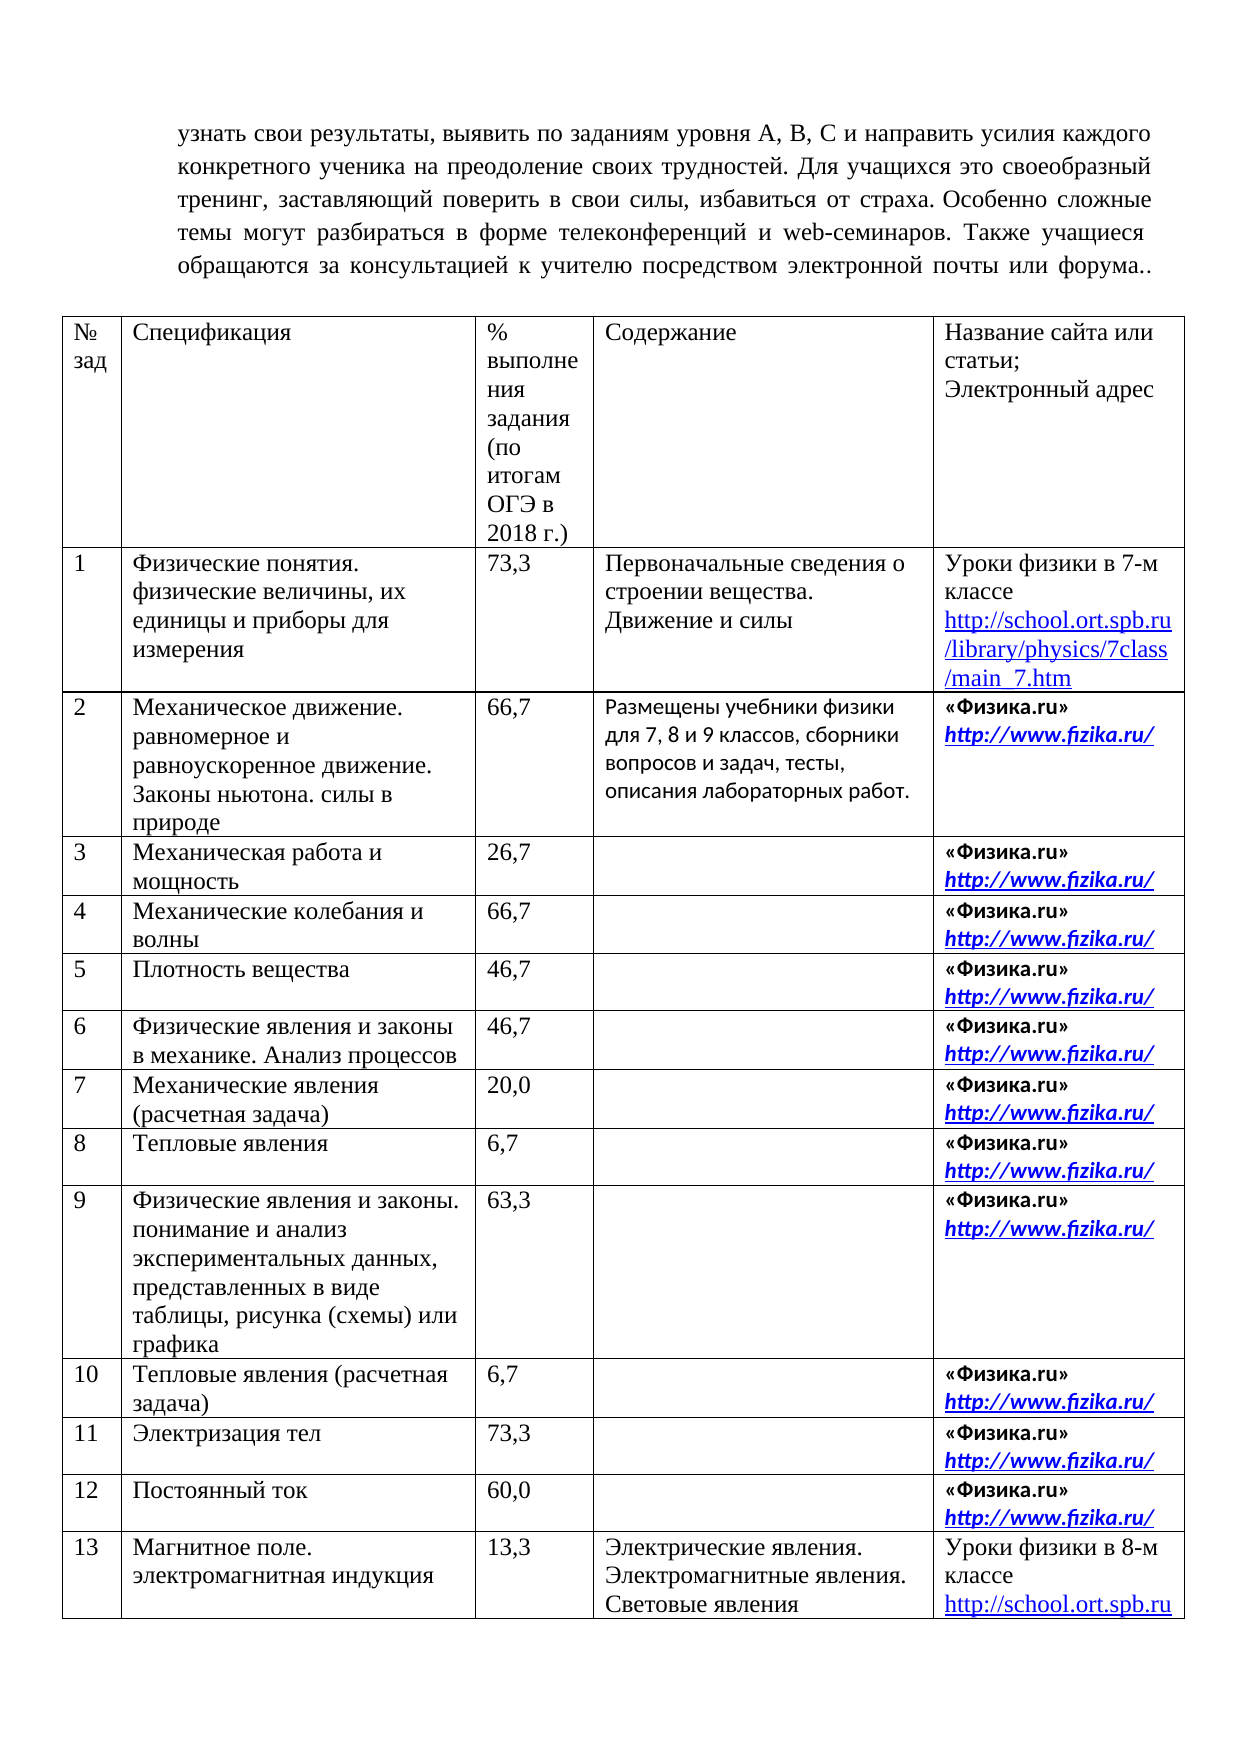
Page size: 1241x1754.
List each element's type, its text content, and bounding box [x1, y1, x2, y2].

table_cell Тепловые явления (расчетная задача) [122, 1359, 475, 1417]
table_cell «Физика.ru» http://www.fizika.ru/ [934, 1070, 1184, 1127]
table_cell [594, 1129, 933, 1184]
table_cell Механические явления (расчетная задача) [122, 1070, 475, 1127]
table_cell [594, 1011, 933, 1069]
table_cell 12 [63, 1475, 121, 1531]
table_cell «Физика.ru» http://www.fizika.ru/ [934, 693, 1184, 836]
table_cell 73,3 [476, 548, 593, 691]
table_cell Механическая работа и мощность [122, 837, 475, 895]
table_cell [594, 1532, 933, 1618]
table_cell Уроки физики в 7-м классе http://school.ort.spb.ru/library/physics/7class/main_7.htm [934, 548, 1184, 691]
table_cell «Физика.ru» http://www.fizika.ru/ [934, 1186, 1184, 1358]
table_header Название сайта или статьи; Электронный адрес [934, 317, 1184, 547]
table_cell Постоянный ток [122, 1475, 475, 1531]
table_cell 4 [63, 896, 121, 953]
table_cell [594, 1186, 933, 1358]
table_cell Размещены учебники физики для 7, 8 и 9 классов, сборники вопросов и задач, тесты, описания лабораторных работ. [594, 693, 933, 836]
table_cell Электризация тел [122, 1418, 475, 1474]
table_cell «Физика.ru» http://www.fizika.ru/ [934, 837, 1184, 895]
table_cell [122, 1532, 475, 1618]
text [177, 118, 1152, 311]
table_cell «Физика.ru» http://www.fizika.ru/ [934, 1129, 1184, 1184]
table_cell 6 [63, 1011, 121, 1069]
table_cell 6,7 [476, 1359, 593, 1417]
table_cell 6,7 [476, 1129, 593, 1184]
table_cell 13,3 [476, 1532, 593, 1618]
table_cell «Физика.ru» http://www.fizika.ru/ [934, 954, 1184, 1010]
table_cell 66,7 [476, 693, 593, 836]
table_cell 13 [63, 1532, 121, 1618]
table_header % выполнения задания (по итогам ОГЭ в 2018 г.) [476, 317, 593, 547]
table_cell Первоначальные сведения о строении вещества. Движение и силы [594, 548, 933, 691]
table_header Содержание [594, 317, 933, 547]
table_cell [594, 1359, 933, 1417]
table_cell 46,7 [476, 1011, 593, 1069]
table_cell 26,7 [476, 837, 593, 895]
table_cell «Физика.ru» http://www.fizika.ru/ [934, 1359, 1184, 1417]
table_cell Плотность вещества [122, 954, 475, 1010]
table_cell [594, 837, 933, 895]
table_cell «Физика.ru» http://www.fizika.ru/ [934, 1418, 1184, 1474]
table_cell 46,7 [476, 954, 593, 1010]
table_cell 11 [63, 1418, 121, 1474]
table_cell 20,0 [476, 1070, 593, 1127]
table_cell «Физика.ru» http://www.fizika.ru/ [934, 1011, 1184, 1069]
table_cell 3 [63, 837, 121, 895]
table_cell 1 [63, 548, 121, 691]
table_cell Механические колебания и волны [122, 896, 475, 953]
table_header Спецификация [122, 317, 475, 547]
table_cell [934, 1532, 1184, 1618]
table_cell «Физика.ru» http://www.fizika.ru/ [934, 896, 1184, 953]
table_cell Физические явления и законы в механике. Анализ процессов [122, 1011, 475, 1069]
table_cell 8 [63, 1129, 121, 1184]
table_cell 73,3 [476, 1418, 593, 1474]
table_cell Физические явления и законы. понимание и анализ экспериментальных данных, представленных в виде таблицы, рисунка (схемы) или графика [122, 1186, 475, 1358]
table_cell [594, 1070, 933, 1127]
table_cell [594, 1418, 933, 1474]
table_cell Физические понятия. физические величины, их единицы и приборы для измерения [122, 548, 475, 691]
table_cell 63,3 [476, 1186, 593, 1358]
table_header № зад [63, 317, 121, 547]
table_cell 66,7 [476, 896, 593, 953]
table_cell [594, 954, 933, 1010]
table_cell [594, 896, 933, 953]
table_cell Механическое движение. равномерное и равноускоренное движение. Законы ньютона. силы в природе [122, 693, 475, 836]
table_cell 10 [63, 1359, 121, 1417]
table_cell 60,0 [476, 1475, 593, 1531]
table_cell 7 [63, 1070, 121, 1127]
table_cell 5 [63, 954, 121, 1010]
table_cell Тепловые явления [122, 1129, 475, 1184]
table_cell 9 [63, 1186, 121, 1358]
table_cell «Физика.ru» http://www.fizika.ru/ [934, 1475, 1184, 1531]
table_cell [594, 1475, 933, 1531]
table_cell 2 [63, 693, 121, 836]
